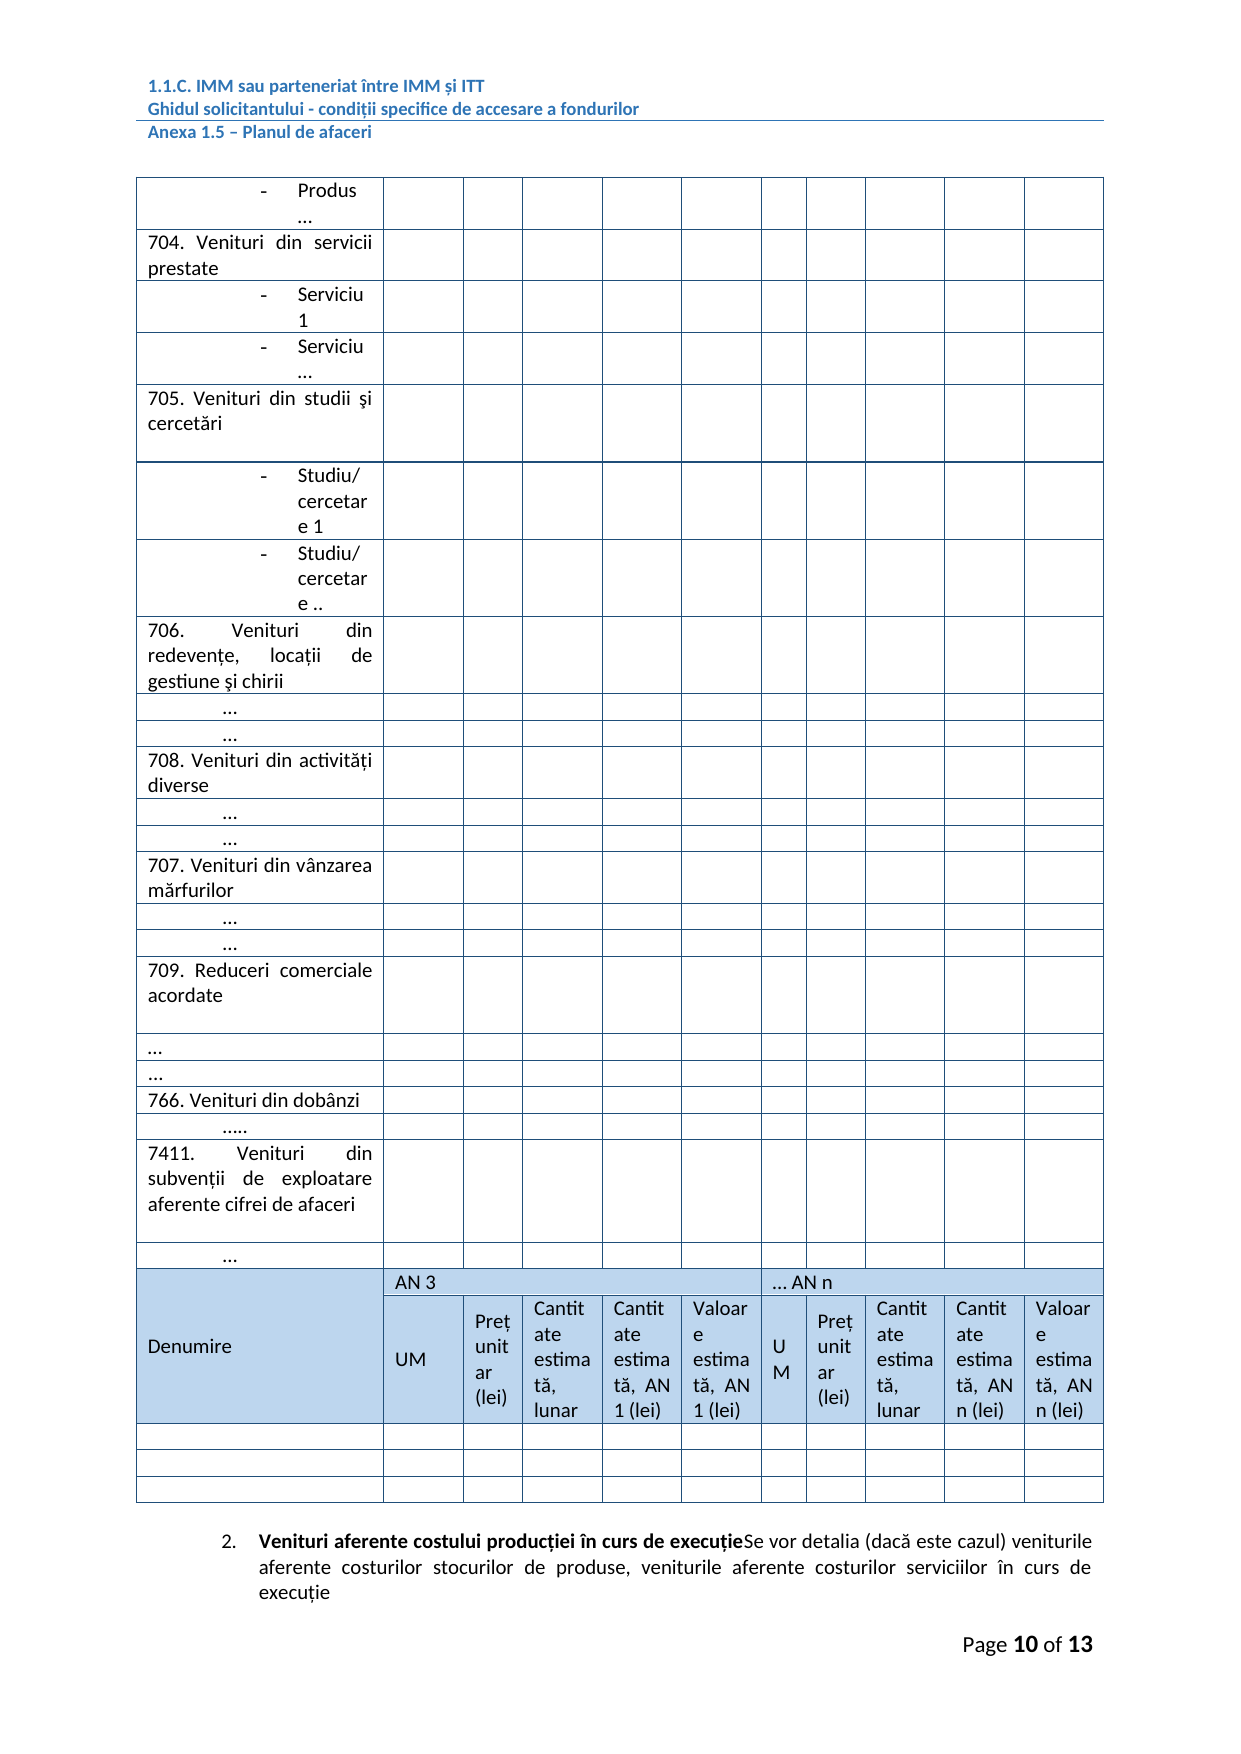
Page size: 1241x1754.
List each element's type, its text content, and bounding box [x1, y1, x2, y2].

table_cell [866, 281, 944, 332]
table_cell [945, 747, 1024, 798]
table_cell [762, 1450, 806, 1476]
table_cell Studiu/cercetare 1 [137, 463, 383, 539]
table_cell [464, 930, 522, 956]
table_cell … [137, 1034, 383, 1059]
table_cell [762, 852, 806, 903]
table_cell 706. Venituri din redevențe, locații de gestiune şi chirii [137, 617, 383, 693]
table_cell [384, 957, 463, 1033]
table_cell … [137, 826, 383, 851]
table_cell [523, 1477, 602, 1502]
table_cell [682, 617, 761, 693]
table_cell … [137, 1243, 383, 1268]
table_cell [762, 385, 806, 461]
table_cell 7411. Venituri din subvenții de exploatare aferente cifrei de afaceri [137, 1140, 383, 1242]
table_cell [682, 230, 761, 280]
table_cell [866, 957, 944, 1033]
table_cell [807, 904, 865, 929]
table_cell [682, 799, 761, 824]
table_cell [603, 178, 681, 228]
table_cell [523, 1450, 602, 1476]
table_cell [682, 904, 761, 929]
table_cell Studiu/cercetare .. [137, 540, 383, 616]
table_cell [762, 1477, 806, 1502]
table_cell [1025, 1140, 1103, 1242]
table_cell [384, 826, 463, 851]
table_cell [1025, 540, 1103, 616]
table_cell [603, 694, 681, 720]
table_cell [1025, 178, 1103, 228]
table_cell [1025, 1450, 1103, 1476]
table_cell [807, 385, 865, 461]
table_cell [762, 1140, 806, 1242]
table_cell [464, 694, 522, 720]
table_cell AN 3 [384, 1269, 761, 1294]
table_cell [1025, 694, 1103, 720]
table_cell [807, 694, 865, 720]
table_cell [682, 1243, 761, 1268]
table_cell [464, 799, 522, 824]
table_cell [1025, 385, 1103, 461]
table_cell [603, 1034, 681, 1059]
table_cell [603, 540, 681, 616]
table_cell [762, 826, 806, 851]
table_cell [464, 826, 522, 851]
table_cell [945, 904, 1024, 929]
table_cell [682, 1477, 761, 1502]
table_cell [945, 1140, 1024, 1242]
table_cell [762, 1087, 806, 1112]
table_cell [603, 1450, 681, 1476]
table_cell [682, 1114, 761, 1139]
table_cell [137, 1450, 383, 1476]
table_cell [603, 281, 681, 332]
table_cell [807, 1034, 865, 1059]
table_cell [807, 463, 865, 539]
table_cell [945, 1477, 1024, 1502]
table_cell [807, 747, 865, 798]
table_cell Denumire [137, 1269, 383, 1423]
table_cell [682, 1424, 761, 1449]
table_cell [945, 694, 1024, 720]
table_cell [464, 463, 522, 539]
table_cell [866, 747, 944, 798]
table_cell [384, 1087, 463, 1112]
table_cell [807, 540, 865, 616]
table_cell Cantitate estimată, AN n (lei) [945, 1296, 1024, 1423]
table_cell [464, 230, 522, 280]
table_cell [384, 178, 463, 228]
table_cell [866, 1424, 944, 1449]
table_cell [1025, 904, 1103, 929]
table_cell [762, 1243, 806, 1268]
table_cell [807, 1450, 865, 1476]
table_cell [384, 1477, 463, 1502]
table_cell [762, 904, 806, 929]
table_cell [762, 1114, 806, 1139]
table_cell [945, 1114, 1024, 1139]
table_cell [762, 1424, 806, 1449]
table_cell 766. Venituri din dobânzi [137, 1087, 383, 1112]
table_cell [384, 1424, 463, 1449]
table_cell [682, 333, 761, 384]
table_cell [523, 826, 602, 851]
table_cell [682, 1087, 761, 1112]
table_cell UM [762, 1296, 806, 1423]
table_cell [523, 1034, 602, 1059]
table_cell [1025, 1114, 1103, 1139]
table_cell [945, 178, 1024, 228]
table_cell [866, 1114, 944, 1139]
table_cell [464, 333, 522, 384]
table_cell ... [137, 1061, 383, 1086]
table_cell [682, 1450, 761, 1476]
table_cell Cantitate estimată, lunar [523, 1296, 602, 1423]
table_cell [464, 747, 522, 798]
table_cell [866, 1087, 944, 1112]
table_cell [523, 178, 602, 228]
table_cell [384, 463, 463, 539]
table_cell [866, 178, 944, 228]
table_cell [945, 617, 1024, 693]
table_cell [762, 721, 806, 746]
table_cell [807, 1424, 865, 1449]
table_cell [807, 1114, 865, 1139]
table_cell … AN n [762, 1269, 1103, 1294]
table_cell Preț unitar (lei) [807, 1296, 865, 1423]
table_cell [603, 904, 681, 929]
table_cell [523, 1140, 602, 1242]
table_cell [682, 178, 761, 228]
table_cell [1025, 799, 1103, 824]
table_cell Valoare estimată, AN 1 (lei) [682, 1296, 761, 1423]
table_cell [866, 463, 944, 539]
table_cell [866, 540, 944, 616]
table_cell [464, 852, 522, 903]
table_cell [1025, 1061, 1103, 1086]
table_cell Serviciu 1 [137, 281, 383, 332]
table_cell [603, 1087, 681, 1112]
table_cell [866, 230, 944, 280]
table_cell [807, 799, 865, 824]
table_cell [807, 1061, 865, 1086]
table_cell [384, 799, 463, 824]
table_cell [945, 1424, 1024, 1449]
table_cell [523, 540, 602, 616]
table_cell [762, 930, 806, 956]
table_cell [1025, 826, 1103, 851]
table_cell [682, 930, 761, 956]
table_cell [523, 281, 602, 332]
table_cell [523, 617, 602, 693]
table_cell [866, 385, 944, 461]
table_cell [866, 1477, 944, 1502]
table_cell 709. Reduceri comerciale acordate [137, 957, 383, 1033]
table_cell [682, 826, 761, 851]
table_cell [464, 904, 522, 929]
table_cell [762, 1061, 806, 1086]
table_cell [682, 747, 761, 798]
table_cell [807, 930, 865, 956]
table_cell [762, 463, 806, 539]
table_cell [464, 1087, 522, 1112]
table_cell [523, 333, 602, 384]
table_cell [807, 333, 865, 384]
table_cell [762, 1034, 806, 1059]
table_cell [1025, 747, 1103, 798]
table_cell [945, 930, 1024, 956]
table_cell Produs … [137, 178, 383, 228]
table_cell ….. [137, 1114, 383, 1139]
table_cell [945, 230, 1024, 280]
table_cell [464, 1477, 522, 1502]
table_cell [807, 1140, 865, 1242]
table_cell [682, 852, 761, 903]
table_cell [384, 1450, 463, 1476]
table_cell [762, 178, 806, 228]
table_cell [945, 721, 1024, 746]
table_cell [866, 1061, 944, 1086]
table_cell … [137, 721, 383, 746]
table_cell [682, 721, 761, 746]
table_cell [523, 694, 602, 720]
table_cell [682, 463, 761, 539]
table_cell [523, 230, 602, 280]
table_cell 708. Venituri din activități diverse [137, 747, 383, 798]
table_cell Serviciu… [137, 333, 383, 384]
table_cell [1025, 333, 1103, 384]
table_cell [603, 333, 681, 384]
table_cell … [137, 799, 383, 824]
table_cell [384, 721, 463, 746]
table_cell [137, 1424, 383, 1449]
table_cell [384, 1034, 463, 1059]
table_cell [603, 852, 681, 903]
table_cell [866, 617, 944, 693]
table_cell [682, 1034, 761, 1059]
table_cell [807, 1087, 865, 1112]
table_cell [464, 1450, 522, 1476]
table_cell [807, 1243, 865, 1268]
table_cell [945, 333, 1024, 384]
table_cell [807, 957, 865, 1033]
table_cell [866, 852, 944, 903]
table_cell [1025, 617, 1103, 693]
table_cell [866, 826, 944, 851]
table_cell [1025, 1087, 1103, 1112]
table_cell [523, 799, 602, 824]
list Venituri aferente costului producției în curs de execuțieSe vor detalia (dacă este cazul) veniturile aferente costurilor stocurilor de produse, veniturile aferente costurilor serviciilor în curs de execuție [221, 1528, 1093, 1605]
table_cell [945, 1061, 1024, 1086]
table_cell [807, 852, 865, 903]
table_cell [762, 333, 806, 384]
table_cell [1025, 957, 1103, 1033]
table_cell [682, 694, 761, 720]
table_cell [762, 694, 806, 720]
table_cell Preț unitar (lei) [464, 1296, 522, 1423]
table_cell [464, 1034, 522, 1059]
table_cell Cantitate estimată, AN 1 (lei) [603, 1296, 681, 1423]
table_cell [945, 385, 1024, 461]
table_cell [807, 281, 865, 332]
table_cell [603, 957, 681, 1033]
table_cell [1025, 1424, 1103, 1449]
table_cell [762, 281, 806, 332]
table_cell [603, 1424, 681, 1449]
table_cell [807, 826, 865, 851]
table_cell [523, 957, 602, 1033]
table_cell [762, 957, 806, 1033]
table_cell [384, 930, 463, 956]
table_cell [523, 930, 602, 956]
table_cell [762, 230, 806, 280]
table_cell [762, 617, 806, 693]
table_cell [523, 1114, 602, 1139]
table_cell [523, 1243, 602, 1268]
table_cell [603, 826, 681, 851]
table_cell [464, 1061, 522, 1086]
table_cell [464, 178, 522, 228]
table_cell [682, 957, 761, 1033]
table_cell [945, 1087, 1024, 1112]
table_cell [384, 617, 463, 693]
table_cell [384, 1114, 463, 1139]
table_cell [464, 721, 522, 746]
table_cell [866, 333, 944, 384]
table_cell [523, 721, 602, 746]
table_cell [945, 799, 1024, 824]
table_cell [682, 385, 761, 461]
table_cell [523, 1424, 602, 1449]
table_cell [603, 721, 681, 746]
table_cell [384, 1140, 463, 1242]
table_cell [866, 904, 944, 929]
table_cell [523, 904, 602, 929]
table_cell [464, 957, 522, 1033]
table_cell [464, 1243, 522, 1268]
table_cell [807, 230, 865, 280]
table_cell [603, 799, 681, 824]
table_cell 704. Venituri din servicii prestate [137, 230, 383, 280]
table_cell [137, 1477, 383, 1502]
table_cell [762, 747, 806, 798]
table_cell … [137, 930, 383, 956]
table_cell [1025, 852, 1103, 903]
table_cell [464, 1424, 522, 1449]
table_cell [384, 1061, 463, 1086]
table_cell [866, 1034, 944, 1059]
table_cell [1025, 281, 1103, 332]
table_cell [807, 1477, 865, 1502]
table_cell [603, 1061, 681, 1086]
table_cell [523, 852, 602, 903]
table_cell [945, 826, 1024, 851]
table_cell [384, 747, 463, 798]
table_cell 707. Venituri din vânzarea mărfurilor [137, 852, 383, 903]
table_cell [464, 617, 522, 693]
table_cell [464, 281, 522, 332]
table_cell UM [384, 1296, 463, 1423]
table_cell [807, 178, 865, 228]
table_cell [866, 694, 944, 720]
table_cell [464, 1114, 522, 1139]
table_cell [866, 1140, 944, 1242]
table_cell [762, 799, 806, 824]
table_cell [1025, 1034, 1103, 1059]
table_cell [523, 1061, 602, 1086]
table_cell [603, 930, 681, 956]
table_cell [1025, 721, 1103, 746]
table_cell [603, 385, 681, 461]
table_cell [1025, 463, 1103, 539]
table_cell [523, 463, 602, 539]
table_cell [1025, 1243, 1103, 1268]
table_cell [1025, 1477, 1103, 1502]
table_cell [945, 540, 1024, 616]
table_cell [945, 281, 1024, 332]
table_cell [603, 617, 681, 693]
table_cell [523, 1087, 602, 1112]
table_cell [1025, 930, 1103, 956]
table_cell [603, 1140, 681, 1242]
table_cell [384, 385, 463, 461]
table_cell [603, 1243, 681, 1268]
table_cell [603, 463, 681, 539]
table_cell [1025, 230, 1103, 280]
table_cell [682, 1061, 761, 1086]
table_cell [384, 1243, 463, 1268]
table_cell [603, 747, 681, 798]
table_cell [866, 930, 944, 956]
table_cell Valoare estimată, AN n (lei) [1025, 1296, 1103, 1423]
table_cell [603, 1114, 681, 1139]
table_cell [866, 1243, 944, 1268]
table_cell [384, 852, 463, 903]
table_cell [762, 540, 806, 616]
table_cell [384, 904, 463, 929]
table_cell [384, 540, 463, 616]
table_cell [682, 540, 761, 616]
table_cell [945, 1034, 1024, 1059]
table_cell [682, 1140, 761, 1242]
table_cell [384, 281, 463, 332]
table_cell [464, 385, 522, 461]
table_cell [866, 721, 944, 746]
table_cell [603, 1477, 681, 1502]
table_cell [866, 1450, 944, 1476]
table_cell [464, 1140, 522, 1242]
table_cell [945, 463, 1024, 539]
table_cell [603, 230, 681, 280]
table_cell … [137, 904, 383, 929]
table_cell [464, 540, 522, 616]
table_cell … [137, 694, 383, 720]
table_cell [384, 333, 463, 384]
table_cell [682, 281, 761, 332]
table_cell [523, 747, 602, 798]
table_cell [945, 1243, 1024, 1268]
table_cell [807, 721, 865, 746]
table_cell 705. Venituri din studii şi cercetări [137, 385, 383, 461]
table_cell Cantitate estimată, lunar [866, 1296, 944, 1423]
table_cell [807, 617, 865, 693]
table_cell [384, 230, 463, 280]
table_cell [523, 385, 602, 461]
table_cell [945, 957, 1024, 1033]
table_cell [866, 799, 944, 824]
table_cell [384, 694, 463, 720]
table_cell [945, 852, 1024, 903]
table_cell [945, 1450, 1024, 1476]
